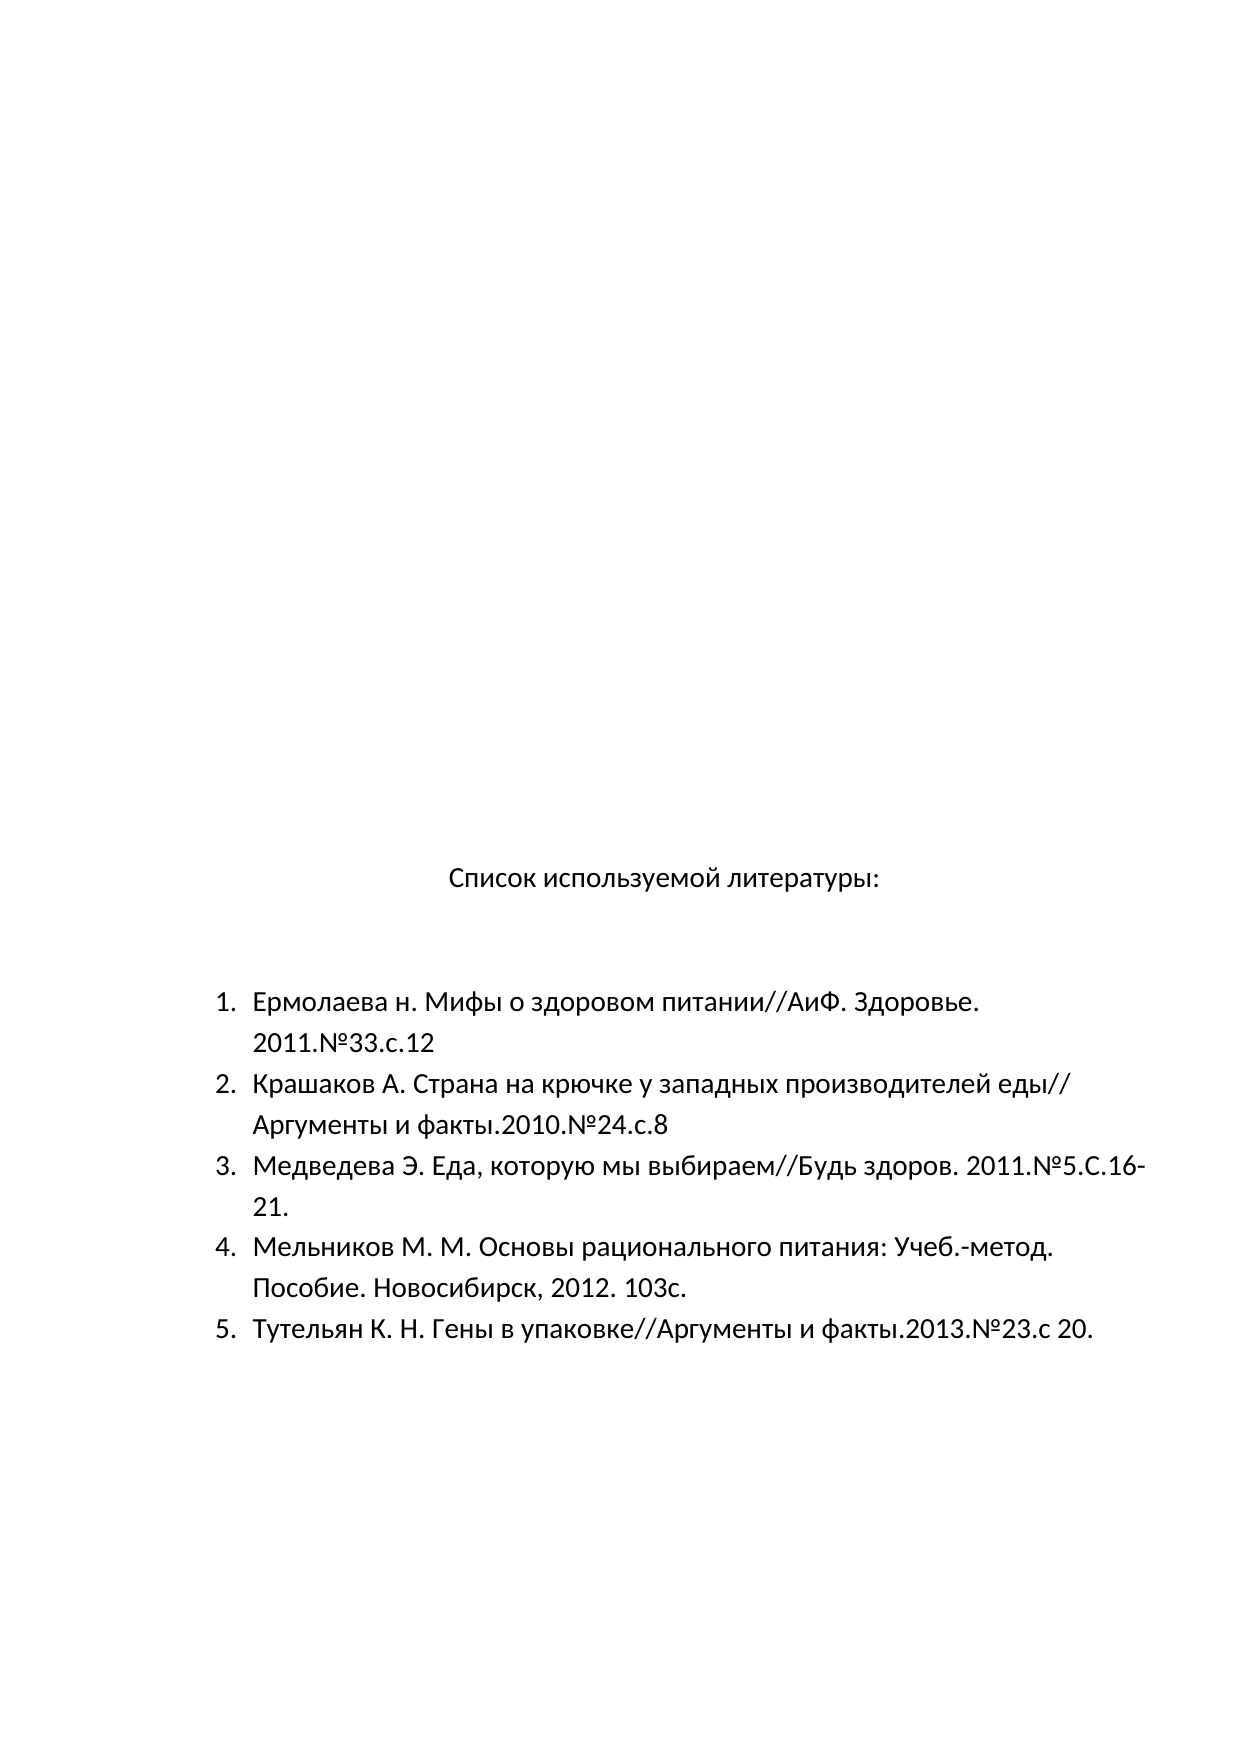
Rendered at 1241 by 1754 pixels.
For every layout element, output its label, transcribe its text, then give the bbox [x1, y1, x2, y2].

list Тутельян К. Н. Гены в упаковке//Аргументы и факты.2013.№23.с 20. [215, 1310, 1152, 1346]
list Медведева Э. Еда, которую мы выбираем//Будь здоров. 2011.№5.С.16-21. [215, 1147, 1152, 1223]
list Ермолаева н. Мифы о здоровом питании//АиФ. Здоровье. 2011.№33.с.12 [215, 983, 1152, 1059]
list Мельников М. М. Основы рационального питания: Учеб.-метод. Пособие. Новосибирск, 2012. 103с. [215, 1228, 1152, 1305]
list Крашаков А. Страна на крючке у западных производителей еды// Аргументы и факты.2010.№24.с.8 [215, 1065, 1152, 1141]
text Список используемой литературы: [177, 859, 1152, 895]
